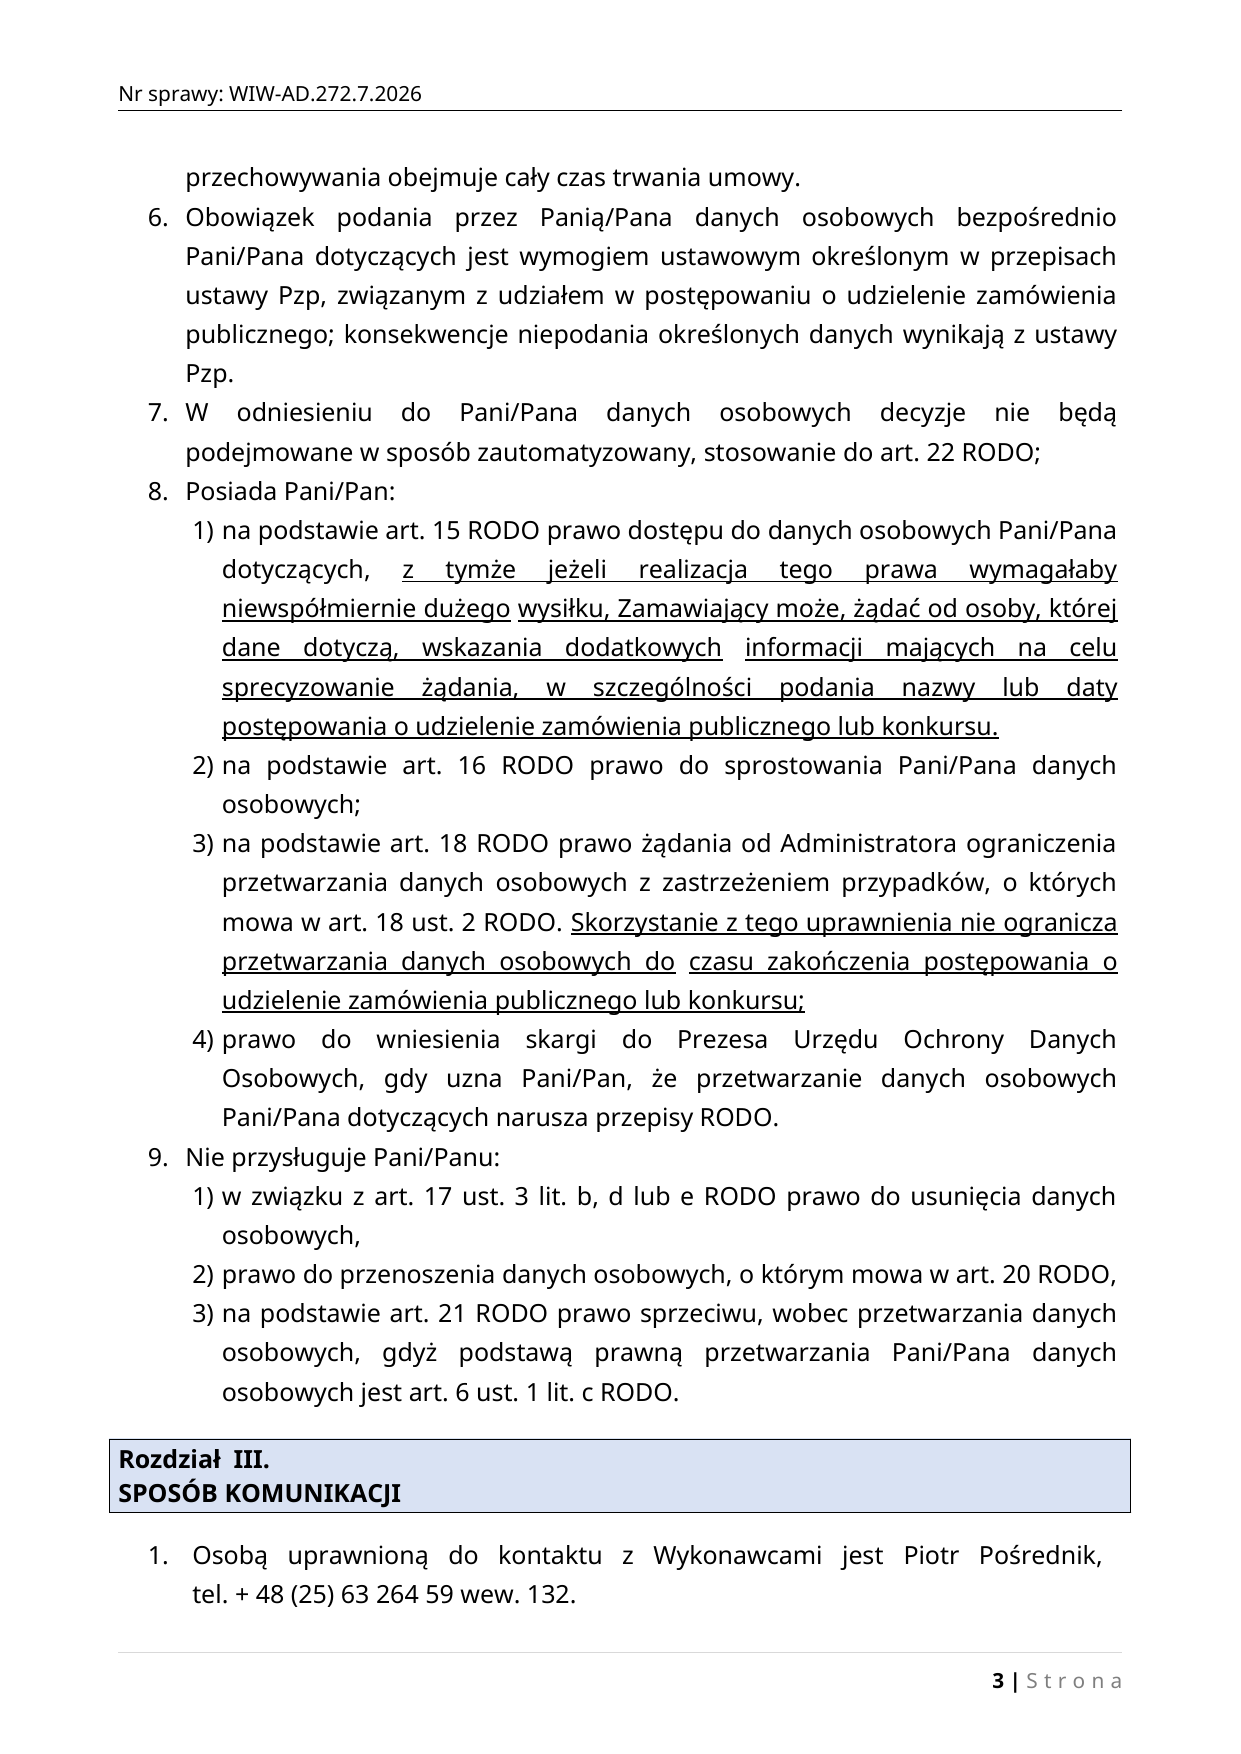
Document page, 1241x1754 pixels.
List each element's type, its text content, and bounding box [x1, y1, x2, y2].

list na podstawie art. 16 RODO prawo do sprostowania Pani/Pana danych osobowych; [192, 748, 1118, 821]
list prawo do wniesienia skargi do Prezesa Urzędu Ochrony Danych Osobowych, gdy uzna Pani/Pan, że przetwarzanie danych osobowych Pani/Pana dotyczących narusza przepisy RODO. [192, 1022, 1118, 1134]
list na podstawie art. 18 RODO prawo żądania od Administratora ograniczenia przetwarzania danych osobowych z zastrzeżeniem przypadków, o których mowa w art. 18 ust. 2 RODO. Skorzystanie z tego uprawnienia nie ogranicza przetwarzania danych osobowych do czasu zakończenia postępowania o udzielenie zamówienia publicznego lub konkursu; [192, 826, 1118, 1017]
list W odniesieniu do Pani/Pana danych osobowych decyzje nie będą podejmowane w sposób zautomatyzowany, stosowanie do art. 22 RODO; [148, 395, 1118, 468]
list Posiada Pani/Pan: [148, 473, 1118, 507]
list w związku z art. 17 ust. 3 lit. b, d lub e RODO prawo do usunięcia danych osobowych, [192, 1178, 1118, 1252]
list Nie przysługuje Pani/Panu: [148, 1139, 1118, 1173]
list prawo do przenoszenia danych osobowych, o którym mowa w art. 20 RODO, [192, 1257, 1118, 1291]
subtitle SPOSÓB KOMUNIKACJI [110, 1440, 1130, 1512]
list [148, 160, 1118, 194]
list Obowiązek podania przez Panią/Pana danych osobowych bezpośrednio Pani/Pana dotyczących jest wymogiem ustawowym określonym w przepisach ustawy Pzp, związanym z udziałem w postępowaniu o udzielenie zamówienia publicznego; konsekwencje niepodania określonych danych wynikają z ustawy Pzp. [148, 199, 1118, 390]
list na podstawie art. 21 RODO prawo sprzeciwu, wobec przetwarzania danych osobowych, gdyż podstawą prawną przetwarzania Pani/Pana danych osobowych jest art. 6 ust. 1 lit. c RODO. [192, 1296, 1118, 1408]
list na podstawie art. 15 RODO prawo dostępu do danych osobowych Pani/Pana dotyczących, z tymże jeżeli realizacja tego prawa wymagałaby niewspółmiernie dużego wysiłku, Zamawiający może, żądać od osoby, której dane dotyczą, wskazania dodatkowych informacji mających na celu sprecyzowanie żądania, w szczególności podania nazwy lub daty postępowania o udzielenie zamówienia publicznego lub konkursu. [192, 513, 1118, 742]
list Osobą uprawnioną do kontaktu z Wykonawcami jest Piotr Pośrednik, tel. + 48 (25) 63 264 59 wew. 132. [148, 1538, 1122, 1611]
